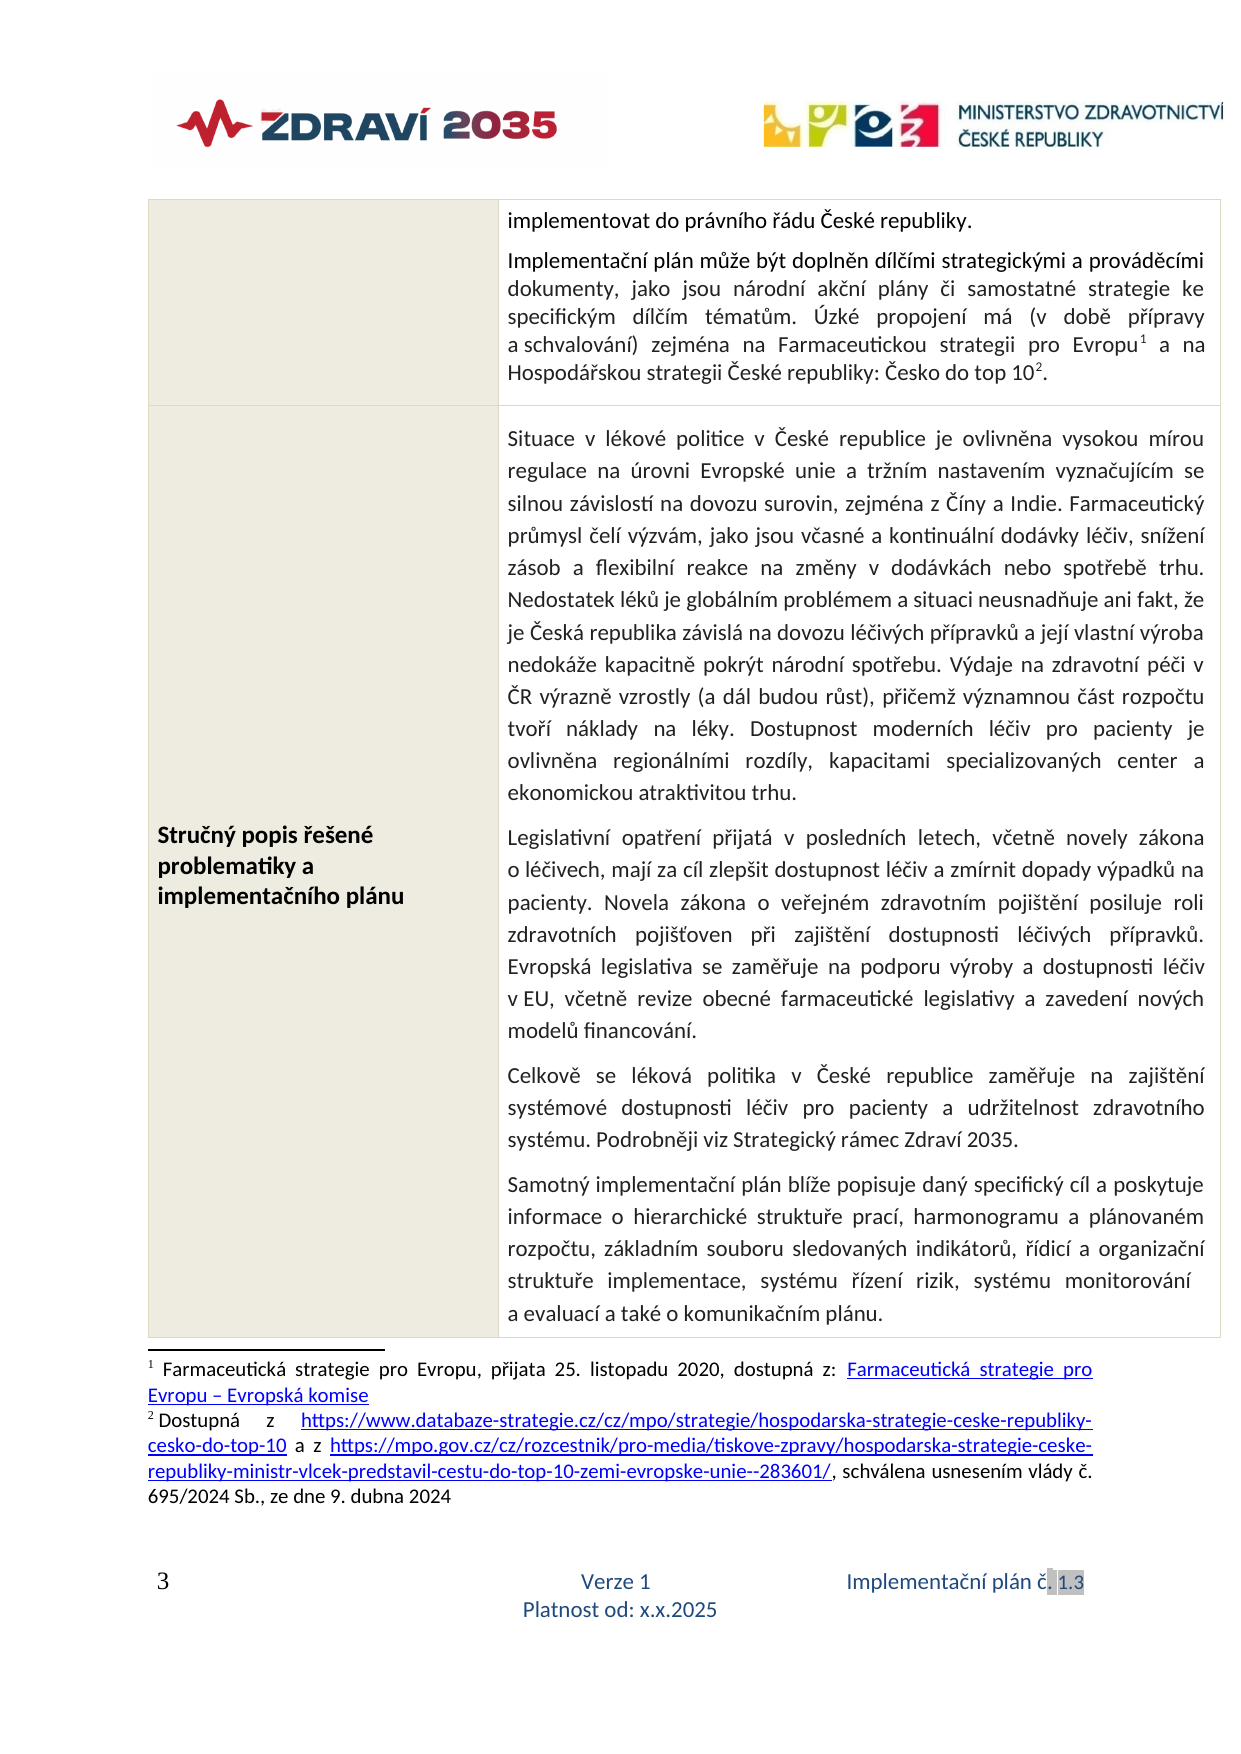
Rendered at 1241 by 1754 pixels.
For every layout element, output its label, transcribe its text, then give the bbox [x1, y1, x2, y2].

table_cell Kontext vzniku implementačního plánu [149, 200, 498, 405]
table_cell Stručný popis řešené problematiky a implementačního plánu [149, 406, 498, 1337]
picture [763, 101, 1224, 147]
table_cell Situace v lékové politice v České republice je ovlivněna vysokou mírou regulace na úrovni Evropské unie a tržním nastavením vyznačujícím se silnou závislostí na dovozu surovin, zejména z Číny a Indie. Farmaceutický průmysl čelí výzvám, jako jsou včasné a kontinuální dodávky léčiv, snížení zásob a flexibilní reakce na změny v dodávkách nebo spotřebě trhu. Nedostatek léků je globálním problémem a situaci neusnadňuje ani fakt, že je Česká republika závislá na dovozu léčivých přípravků a její vlastní výroba nedokáže kapacitně pokrýt národní spotřebu. Výdaje na zdravotní péči v ČR výrazně vzrostly (a dál budou růst), přičemž významnou část rozpočtu tvoří náklady na léky. Dostupnost moderních léčiv pro pacienty je ovlivněna regionálními rozdíly, kapacitami specializovaných center a ekonomickou atraktivitou trhu. Legislativní opatření přijatá v posledních letech, včetně novely zákona o léčivech, mají za cíl zlepšit dostupnost léčiv a zmírnit dopady výpadků na pacienty. Novela zákona o veřejném zdravotním pojištění posiluje roli zdravotních pojišťoven při zajištění dostupnosti léčivých přípravků. Evropská legislativa se zaměřuje na podporu výroby a dostupnosti léčiv v EU, včetně revize obecné farmaceutické legislativy a zavedení nových modelů financování. Celkově se léková politika v České republice zaměřuje na zajištění systémové dostupnosti léčiv pro pacienty a udržitelnost zdravotního systému. Podrobněji viz Strategický rámec Zdraví 2035. Samotný implementační plán blíže popisuje daný specifický cíl a poskytuje informace o hierarchické struktuře prací, harmonogramu a plánovaném rozpočtu, základním souboru sledovaných indikátorů, řídicí a organizační struktuře implementace, systému řízení rizik, systému monitorování a evaluací a také o komunikačním plánu. [499, 406, 1220, 1337]
picture [147, 73, 607, 171]
